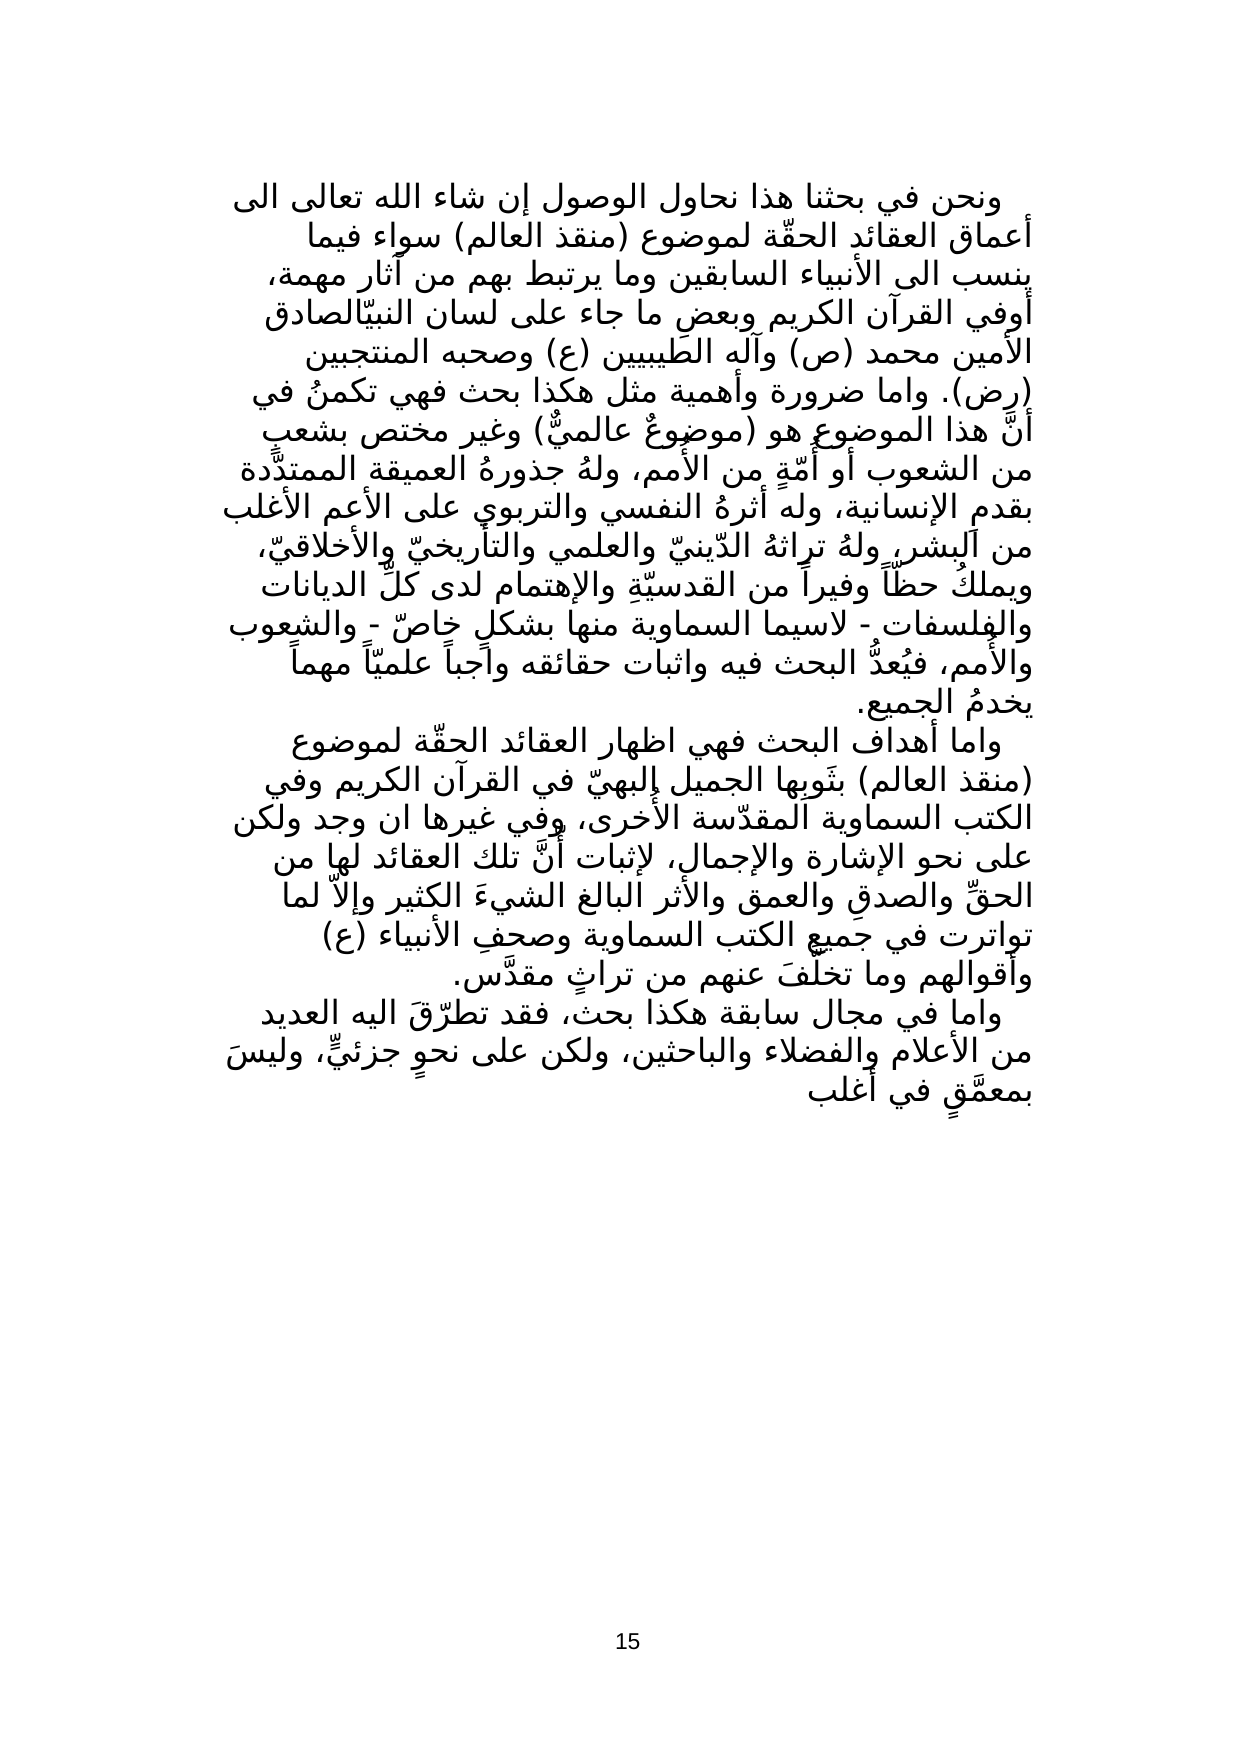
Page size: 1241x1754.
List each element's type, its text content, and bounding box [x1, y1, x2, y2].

text واما أهداف البحث فهي اظهار العقائد الحقّة لموضوع (منقذ العالم) بثَوبِها الجميل البهيّ في القرآن الكريم وفي الكتب السماوية المقدّسة الأُخرى، وفي غيرها ان وجد ولكن على نحو الإشارة والإجمال، لإثبات أّنَّ تلك العقائد لها من الحقِّ والصدقِ والعمق والأثر البالغ الشيءَ الكثير وإلاّ لما تواترت في جميع الكتب السماوية وصحفِ الأنبياء (ع) وأقوالهم وما تخلَّفَ عنهم من تراثٍ مقدَّس. [222, 721, 1033, 993]
text واما في مجال سابقة هكذا بحث، فقد تطرّقَ اليه العديد من الأعلام والفضلاء والباحثين، ولكن على نحوٍ جزئيٍّ، وليسَ بمعمَّقٍ في أغلب [222, 993, 1033, 1110]
text ونحن في بحثنا هذا نحاول الوصول إن شاء الله تعالى الى أعماق العقائد الحقّة لموضوع (منقذ العالم) سواء فيما ينسب الى الأنبياء السابقين وما يرتبط بهم من آثار مهمة، أوفي القرآن الكريم وبعضِ ما جاء على لسان النبيّالصادق الأمين محمد (ص) وآله الطيبيين (ع) وصحبه المنتجبين (رض). واما ضرورة وأهمية مثل هكذا بحث فهي تكمنُ في أنَّ هذا الموضوع هو (موضوعٌ عالميٌّ) وغير مختص بشعبٍ من الشعوب أو أُمّةٍ من الأُمم، ولهُ جذورهُ العميقة الممتدّدة بقدمِ الإنسانية، وله أثرهُ النفسي والتربوي على الأعم الأغلب من البشر، ولهُ تراثهُ الدّينيّ والعلمي والتأريخيّ والأخلاقيّ، ويملكُ حظّاً وفيراً من القدسيّةِ والإهتمام لدى كلِّ الديانات والفلسفات - لاسيما السماوية منها بشكلٍ خاصّ - والشعوب والأُمم، فيُعدُّ البحث فيه واثبات حقائقه واجباً علميّاً مهماً يخدمُ الجميع. [222, 177, 1033, 721]
